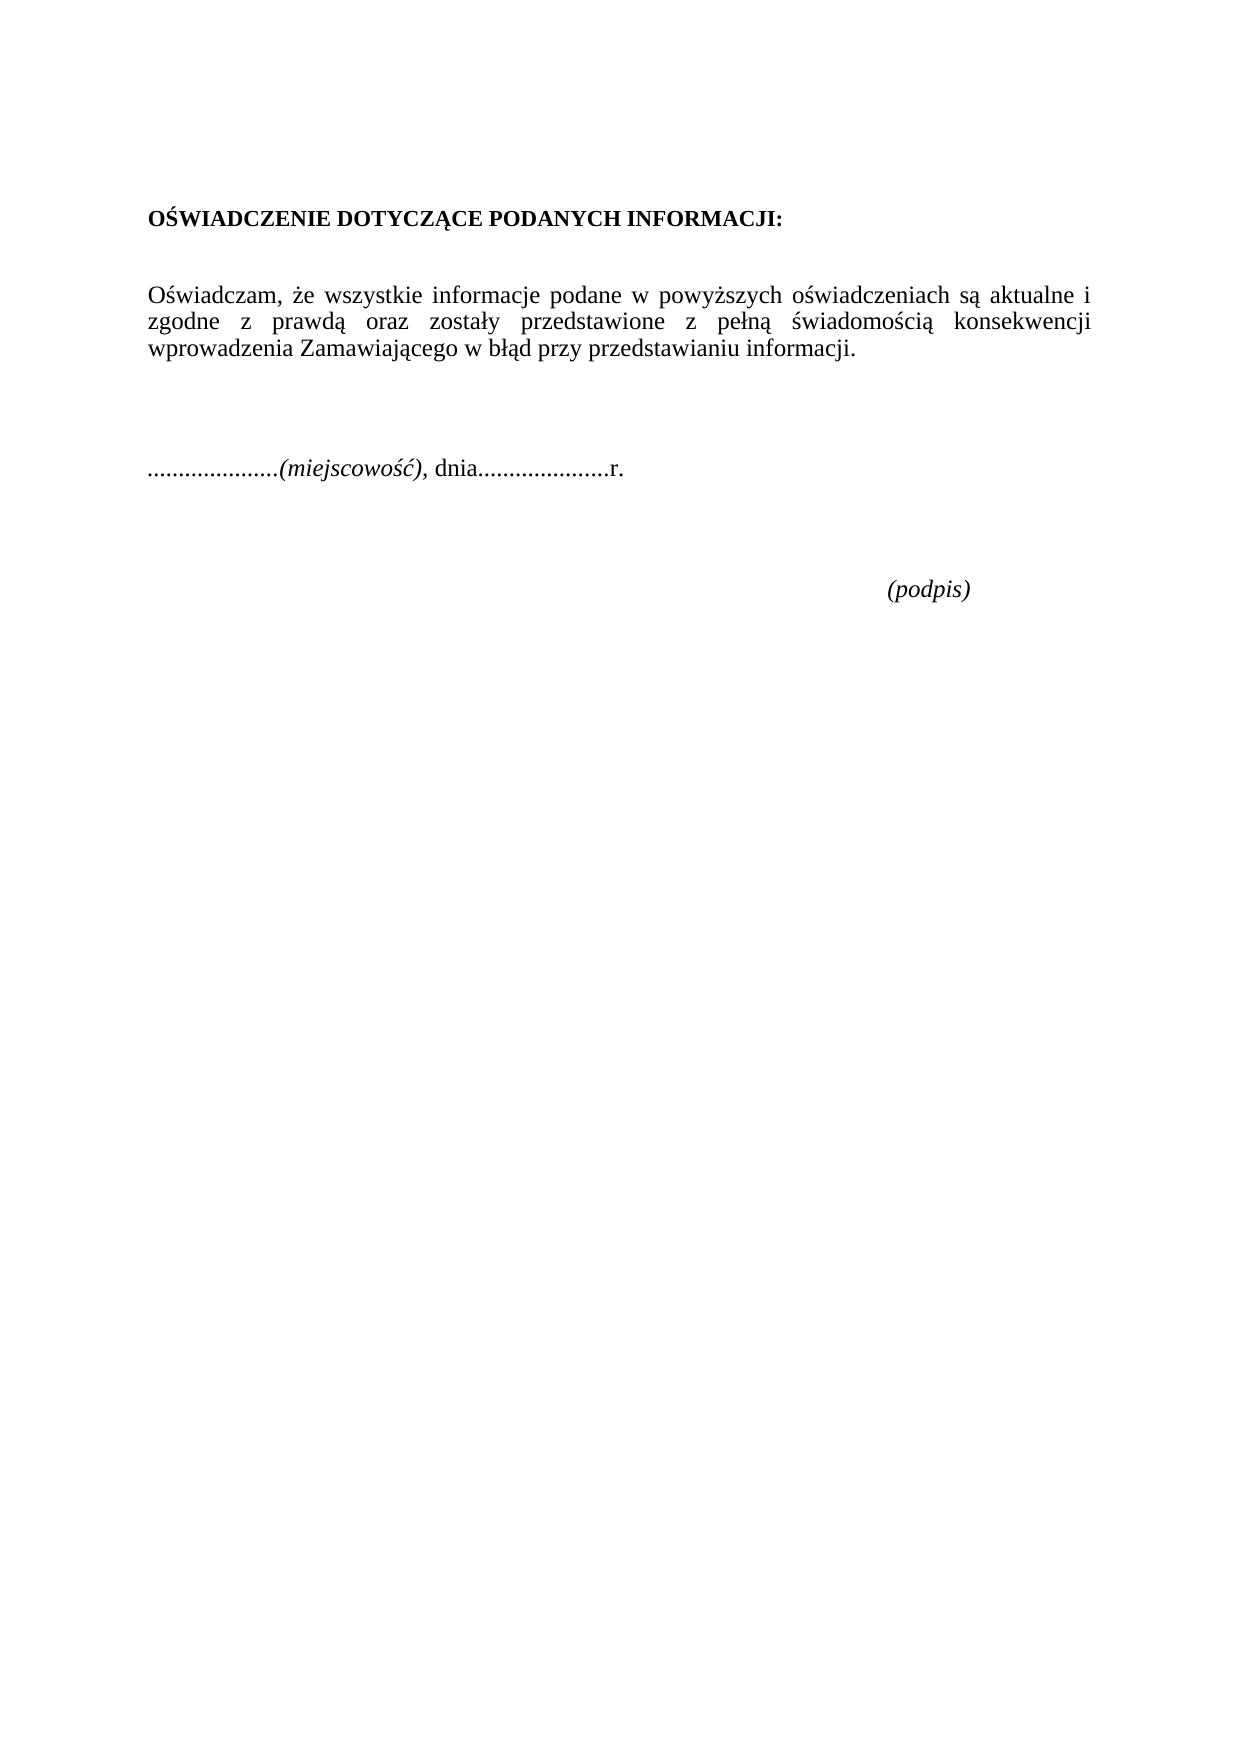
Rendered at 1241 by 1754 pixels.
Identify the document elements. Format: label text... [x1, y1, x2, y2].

text (podpis) [887, 574, 1093, 602]
text (miejscowość), dnia r. [148, 453, 1093, 482]
text OŚWIADCZENIE DOTYCZĄCE PODANYCH INFORMACJI: [148, 205, 1093, 231]
text Oświadczam, że wszystkie informacje podane w powyższych oświadczeniach są aktualne i zgodne z prawdą oraz zostały przedstawione z pełną świadomością konsekwencji wprowadzenia Zamawiającego w błąd przy przedstawianiu informacji. [148, 282, 1092, 361]
